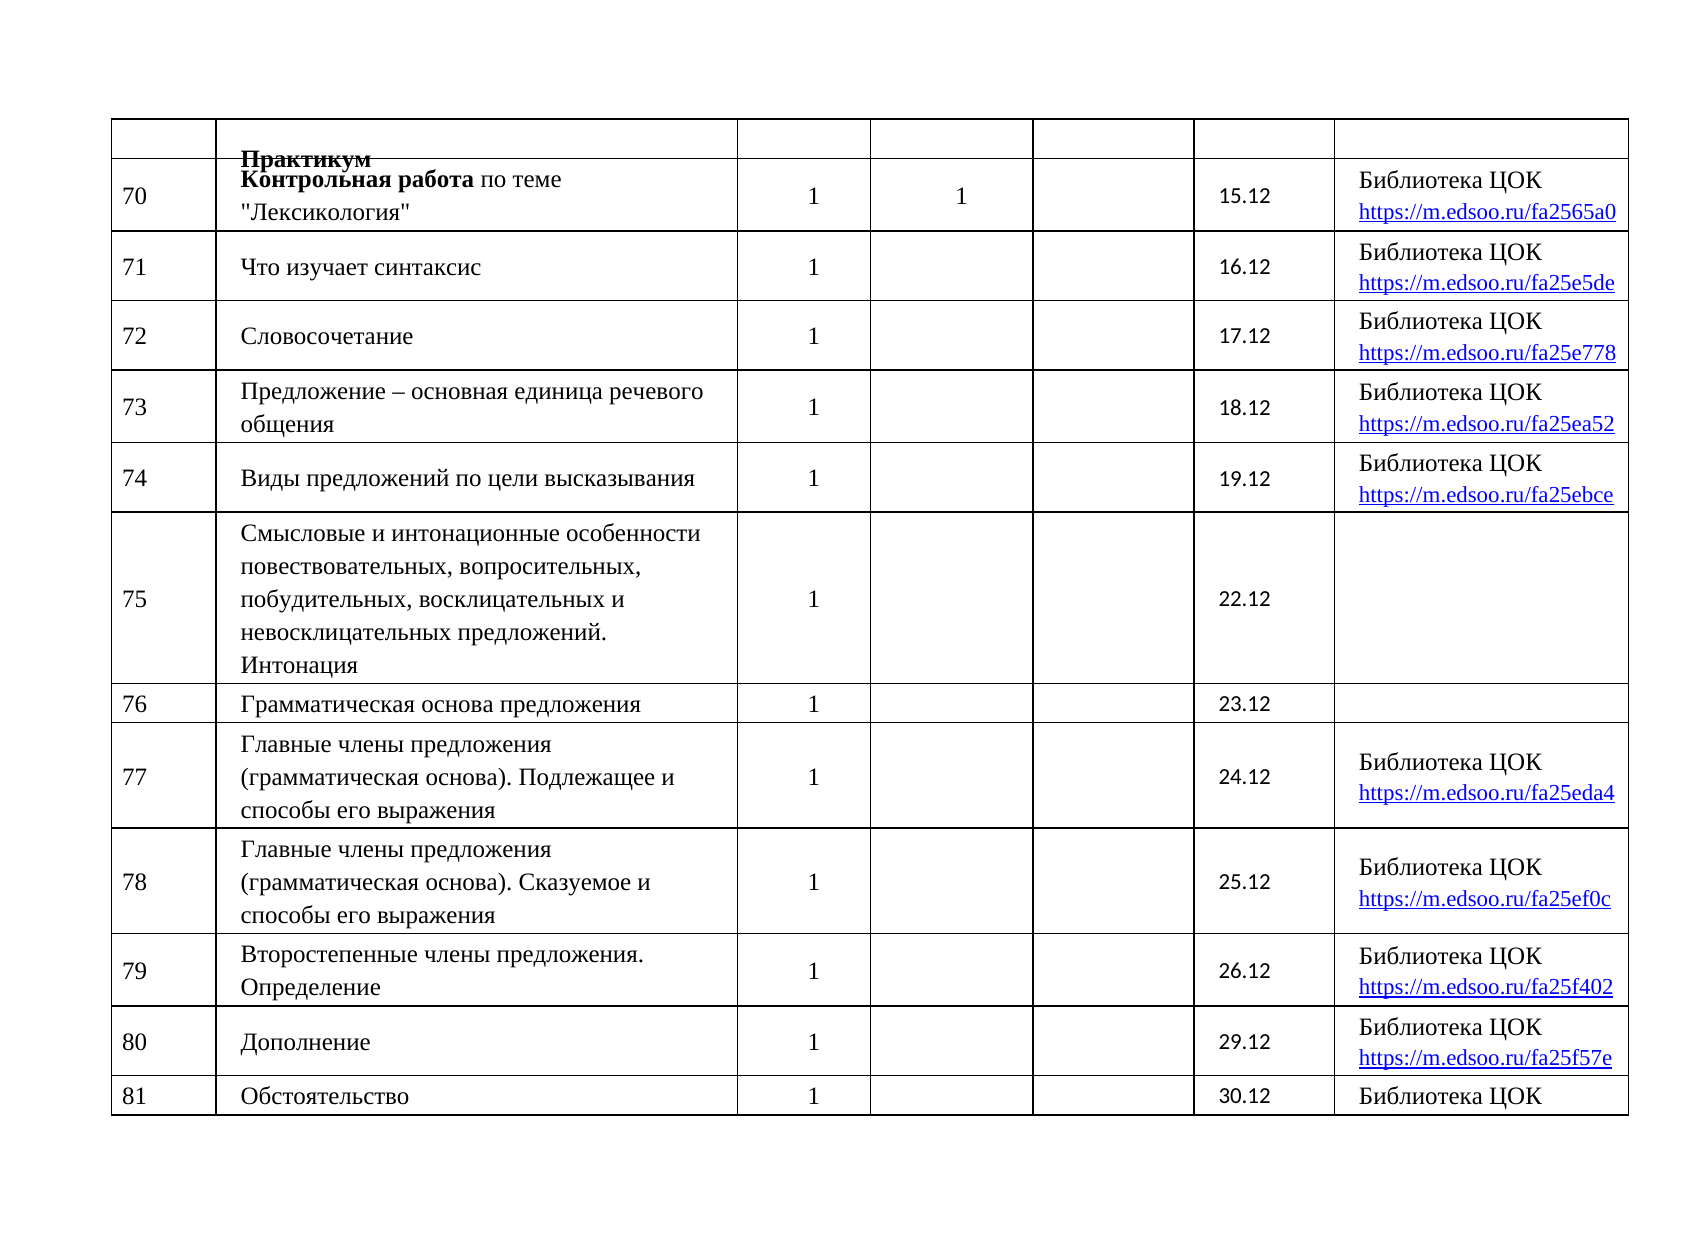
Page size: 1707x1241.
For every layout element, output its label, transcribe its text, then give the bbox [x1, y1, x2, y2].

table_cell [1335, 120, 1628, 157]
table_cell Словосочетание [217, 301, 737, 369]
table_cell [1034, 232, 1193, 299]
table_cell [1335, 513, 1628, 682]
table_cell 29.12 [1195, 1007, 1334, 1075]
table_cell Виды предложений по цели высказывания [217, 443, 737, 511]
table_cell 76 [112, 684, 215, 722]
table_cell [871, 1076, 1032, 1114]
table_cell [1034, 513, 1193, 682]
table_cell Библиотека ЦОК https://m.edsoo.ru/fa25eda4 [1335, 723, 1628, 827]
table_cell Библиотека ЦОК https://m.edsoo.ru/fa25f402 [1335, 934, 1628, 1005]
table_cell [1034, 443, 1193, 511]
table_cell 81 [112, 1076, 215, 1114]
table_cell Дополнение [217, 1007, 737, 1075]
table_cell 72 [112, 301, 215, 369]
table_cell 1 [738, 684, 870, 722]
table_cell Библиотека ЦОК https://m.edsoo.ru/fa25f57e [1335, 1007, 1628, 1075]
table_cell 17.12 [1195, 301, 1334, 369]
table_cell Смысловые и интонационные особенности повествовательных, вопросительных, побудительных, восклицательных и невосклицательных предложений. Интонация [217, 513, 737, 682]
table_cell [871, 232, 1032, 299]
table_cell 1 [738, 1007, 870, 1075]
table_cell [1034, 684, 1193, 722]
table_cell [1034, 934, 1193, 1005]
table_cell 15.12 [1195, 159, 1334, 230]
table_cell [871, 684, 1032, 722]
table_cell 23.12 [1195, 684, 1334, 722]
table_cell 73 [112, 371, 215, 441]
table_cell Обстоятельство [217, 1076, 737, 1114]
table_cell 1 [871, 159, 1032, 230]
table_cell [1034, 1007, 1193, 1075]
table_cell 80 [112, 1007, 215, 1075]
table_cell 26.12 [1195, 934, 1334, 1005]
table_cell 1 [738, 829, 870, 933]
table_cell 1 [738, 301, 870, 369]
table_cell 22.12 [1195, 513, 1334, 682]
table_cell 1 [738, 513, 870, 682]
table_cell [1034, 1076, 1193, 1114]
table_cell 77 [112, 723, 215, 827]
table_cell Библиотека ЦОК https://m.edsoo.ru/fa25ea52 [1335, 371, 1628, 441]
table_cell 1 [738, 723, 870, 827]
table_cell 1 [738, 159, 870, 230]
table_cell [1034, 829, 1193, 933]
table_cell Контрольная работа по теме "Лексикология" [217, 159, 737, 230]
table_cell [1034, 723, 1193, 827]
table_cell 71 [112, 232, 215, 299]
table_cell 75 [112, 513, 215, 682]
table_cell Библиотека ЦОК https://m.edsoo.ru/fa2565a0 [1335, 159, 1628, 230]
table_cell Библиотека ЦОК https://m.edsoo.ru/fa25ef0c [1335, 829, 1628, 933]
table_cell 74 [112, 443, 215, 511]
table_cell [871, 513, 1032, 682]
table_cell [871, 723, 1032, 827]
table_cell Главные члены предложения (грамматическая основа). Сказуемое и способы его выражения [217, 829, 737, 933]
table_cell Главные члены предложения (грамматическая основа). Подлежащее и способы его выражения [217, 723, 737, 827]
table_cell [1034, 371, 1193, 441]
table_cell Библиотека ЦОК https://m.edsoo.ru/fa25e5de [1335, 232, 1628, 299]
table_cell 1 [738, 934, 870, 1005]
table_cell [1034, 159, 1193, 230]
table_cell [871, 934, 1032, 1005]
table_cell 18.12 [1195, 371, 1334, 441]
table_cell 16.12 [1195, 232, 1334, 299]
table_cell 1 [738, 443, 870, 511]
table_cell Библиотека ЦОК https://m.edsoo.ru/fa25e778 [1335, 301, 1628, 369]
table_cell Что изучает синтаксис [217, 232, 737, 299]
table_cell 1 [738, 1076, 870, 1114]
table_cell Библиотека ЦОК https://m.edsoo.ru/fa25ebce [1335, 443, 1628, 511]
table_cell 19.12 [1195, 443, 1334, 511]
table_cell [871, 1007, 1032, 1075]
table_cell 70 [112, 159, 215, 230]
table_cell Предложение – основная единица речевого общения [217, 371, 737, 441]
table_cell 1 [738, 232, 870, 299]
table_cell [1335, 1076, 1628, 1114]
table_cell [871, 829, 1032, 933]
table_cell 79 [112, 934, 215, 1005]
table_cell 1 [738, 371, 870, 441]
table_cell 25.12 [1195, 829, 1334, 933]
table_cell [871, 301, 1032, 369]
table_cell 30.12 [1195, 1076, 1334, 1114]
table_cell [871, 443, 1032, 511]
table_cell 24.12 [1195, 723, 1334, 827]
table_cell [1034, 301, 1193, 369]
table_cell [871, 371, 1032, 441]
table_cell 78 [112, 829, 215, 933]
table_cell [1335, 684, 1628, 722]
table_cell Второстепенные члены предложения. Определение [217, 934, 737, 1005]
table_cell Грамматическая основа предложения [217, 684, 737, 722]
